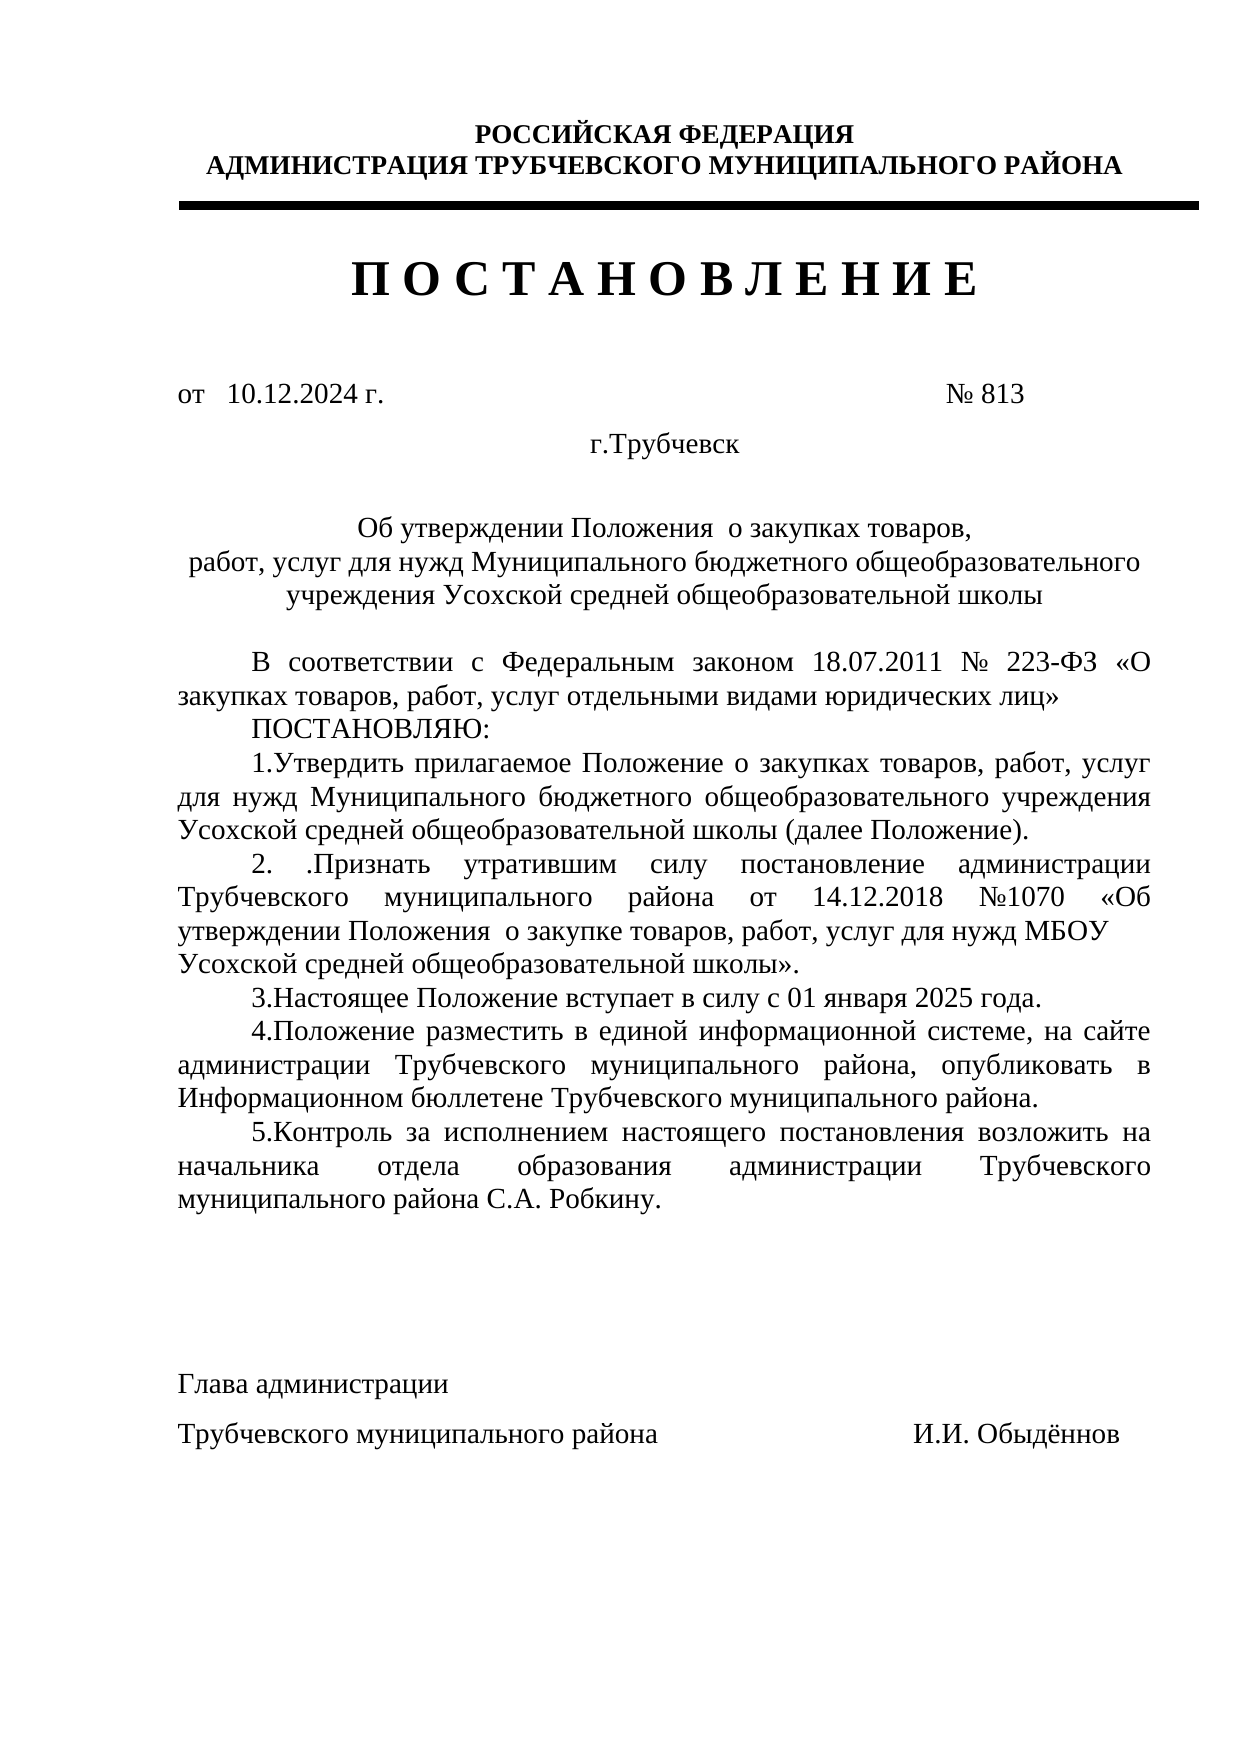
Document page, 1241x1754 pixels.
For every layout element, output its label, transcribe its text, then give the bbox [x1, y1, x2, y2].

text 2. .Признать утратившим силу постановление администрации Трубчевского муниципального района от 14.12.2018 №1070 «Об утверждении Положения о закупке товаров, работ, услуг для нужд МБОУ [177, 846, 1152, 946]
text Трубчевского муниципального района И.И. Обыдённов [177, 1416, 1152, 1449]
text АДМИНИСТРАЦИЯ ТРУБЧЕВСКОГО МУНИЦИПАЛЬНОГО РАЙОНА [177, 149, 1152, 180]
text работ, услуг для нужд Муниципального бюджетного общеобразовательного учреждения Усохской средней общеобразовательной школы [177, 544, 1152, 611]
text 5.Контроль за исполнением настоящего постановления возложить на начальника отдела образования администрации Трубчевского муниципального района С.А. Робкину. [177, 1114, 1152, 1215]
subtitle РОССИЙСКАЯ ФЕДЕРАЦИЯ [177, 118, 1152, 149]
text П О С Т А Н О В Л Е Н И Е [177, 248, 1152, 306]
text Об утверждении Положения о закупках товаров, [177, 510, 1152, 544]
text Усохской средней общеобразовательной школы». [177, 946, 1152, 980]
text от 10.12.2024 г. № 813 [177, 376, 1152, 410]
text 1.Утвердить прилагаемое Положение о закупках товаров, работ, услуг для нужд Муниципального бюджетного общеобразовательного учреждения Усохской средней общеобразовательной школы (далее Положение). [177, 745, 1152, 846]
text г.Трубчевск [177, 427, 1152, 460]
text 3.Настоящее Положение вступает в силу с 01 января 2025 года. [177, 980, 1152, 1013]
text В соответствии с Федеральным законом 18.07.2011 № 223-ФЗ «О закупках товаров, работ, услуг отдельными видами юридических лиц» [177, 644, 1152, 712]
text ПОСТАНОВЛЯЮ: [177, 712, 1152, 745]
text Глава администрации [177, 1366, 1152, 1399]
text 4.Положение разместить в единой информационной системе, на сайте администрации Трубчевского муниципального района, опубликовать в Информационном бюллетене Трубчевского муниципального района. [177, 1013, 1152, 1114]
